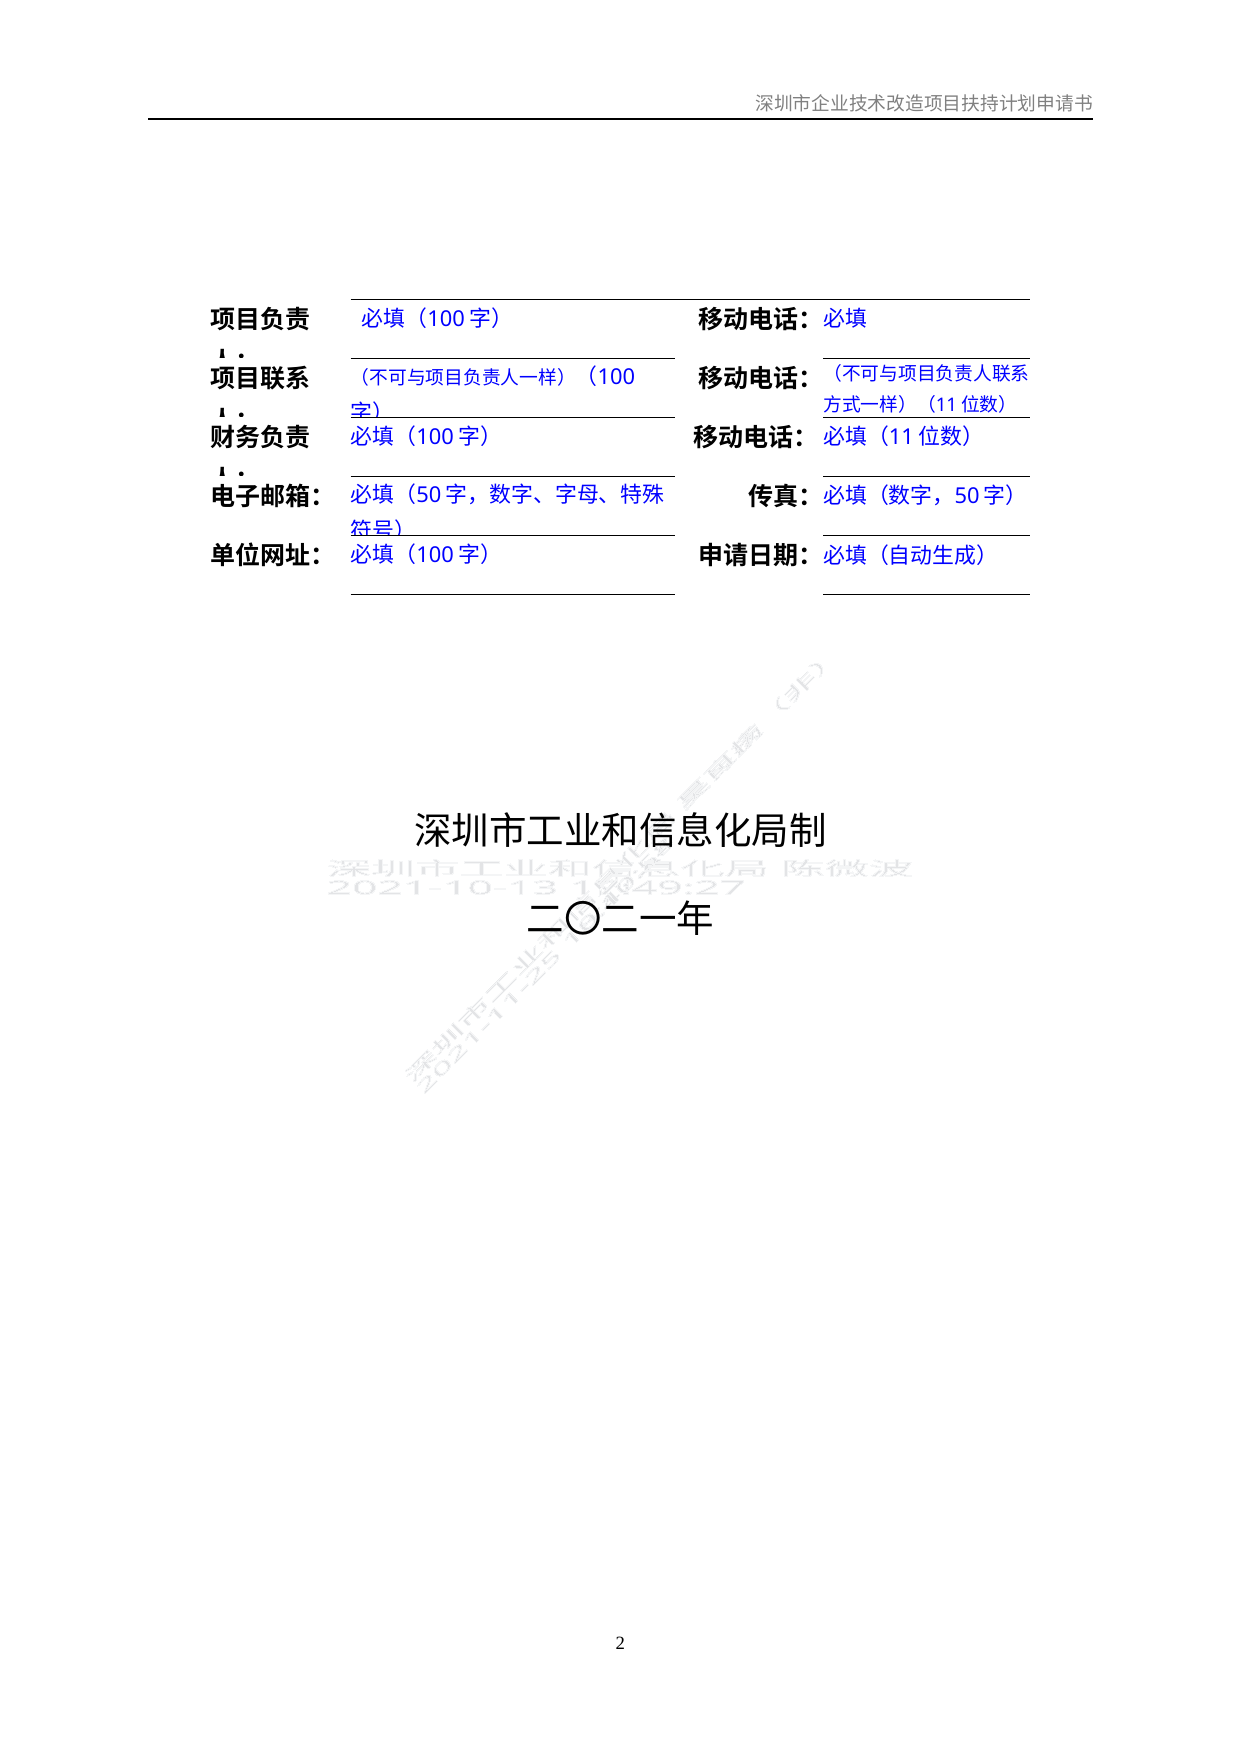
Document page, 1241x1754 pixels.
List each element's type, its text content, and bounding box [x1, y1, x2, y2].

table_cell 移动电话： [675, 358, 823, 417]
table_cell 电子邮箱： [210, 476, 351, 535]
table_cell 项目联系人： [210, 358, 351, 417]
table_cell （不可与项目负责人一样）（100字） [351, 359, 675, 417]
table_cell 单位网址： [210, 535, 351, 594]
table_cell 必填（100字） [351, 536, 675, 594]
table_cell 移动电话： [675, 300, 823, 358]
table_cell 传真： [675, 476, 823, 535]
table_cell 项目负责人： [210, 299, 351, 358]
table_cell 必填（自动生成） [823, 536, 1030, 594]
table_cell 财务负责人： [210, 417, 351, 476]
text 深圳市工业和信息化局制 [148, 801, 1093, 855]
text 二〇二一年 [148, 889, 1093, 944]
table_cell 必填（11位数） [823, 418, 1030, 476]
table_cell 必填（100字） [351, 300, 675, 358]
table_cell 移动电话： [675, 417, 823, 476]
table_cell 申请日期： [675, 535, 823, 594]
table_cell 必填（100字） [351, 418, 675, 476]
table_cell 必填 [823, 300, 1030, 358]
table_cell 必填（50字，数字、字母、特殊符号） [351, 477, 675, 535]
table_cell （不可与项目负责人联系方式一样）（11位数） [823, 359, 1030, 417]
table_cell 必填（数字，50字） [823, 477, 1030, 535]
